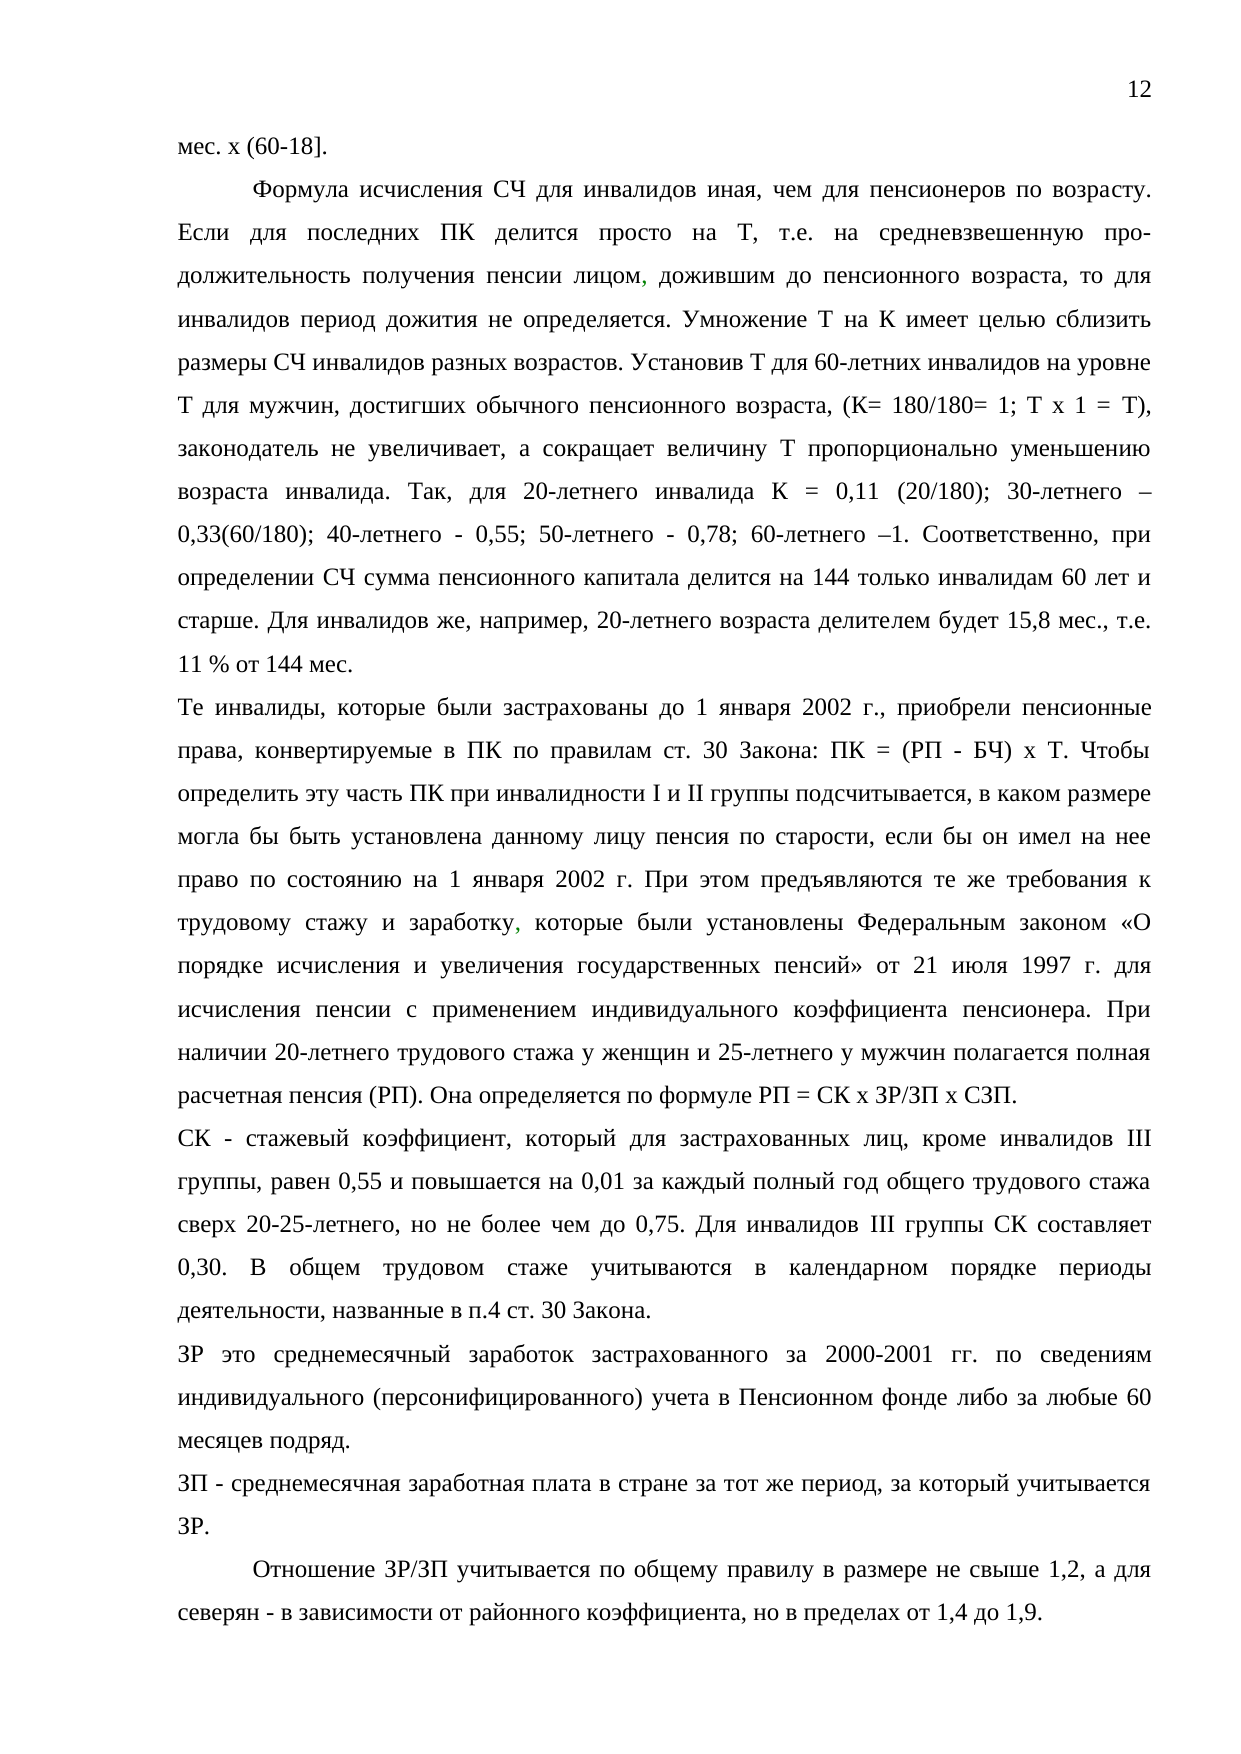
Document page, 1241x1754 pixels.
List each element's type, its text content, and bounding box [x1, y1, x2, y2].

text СК - стажевый коэффициент, который для застрахованных лиц, кроме инвалидов III группы, равен 0,55 и повышается на 0,01 за каждый полный год общего трудового стажа сверх 20-25-летнего, но не более чем до 0,75. Для инвалидов III группы СК составляет 0,30. В общем трудовом стаже учитываются в календарном порядке периоды деятельности, названные в п.4 ст. 30 Закона. [177, 1123, 1152, 1324]
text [177, 131, 1152, 160]
text ЗП - среднемесячная заработная плата в стране за тот же период, за который учитывается ЗР. [177, 1468, 1152, 1540]
text Формула исчисления СЧ для инвалидов иная, чем для пенсионеров по возрасту. Если для последних ПК делится просто на Т, т.е. на средневзвешенную продолжительность получения пенсии лицом, дожившим до пенсионного возраста, то для инвалидов период дожития не определяется. Умножение Т на К имеет целью сблизить размеры СЧ инвалидов разных возрастов. Установив Т для 60-летних инвалидов на уровне Т для мужчин, достигших обычного пенсионного возраста, (К= 180/180= 1; Т х 1 = Т), законодатель не увеличивает, а сокращает величину Т пропорционально уменьшению возраста инвалида. Так, для 20-летнего инвалида К = 0,11 (20/180); 30-летнего – 0,33(60/180); 40-летнего - 0,55; 50-летнего - 0,78; 60-летнего –1. Соответственно, при определении СЧ сумма пенсионного капитала делится на 144 только инвалидам 60 лет и старше. Для инвалидов же, например, 20-летнего возраста делителем будет 15,8 мес., т.е. 11 % от 144 мес. [177, 174, 1152, 677]
text ЗР это среднемесячный заработок застрахованного за 2000-2001 гг. по сведениям индивидуального (персонифицированного) учета в Пенсионном фонде либо за любые 60 месяцев подряд. [177, 1339, 1152, 1454]
text Те инвалиды, которые были застрахованы до 1 января ., приобрели пенсионные права, конвертируемые в ПК по правилам ст. 30 Закона: ПК = (РП - БЧ) х Т. Чтобы определить эту часть ПК при инвалидности I и II группы подсчитывается, в каком размере могла бы быть установлена данному лицу пенсия по старости, если бы он имел на нее право по состоянию на 1 января . При этом предъявляются те же требования к трудовому стажу и заработку, которые были установлены Федеральным законом «О порядке исчисления и увеличения государственных пенсий» от 21 июля . для исчисления пенсии с применением индивидуального коэффициента пенсионера. При наличии 20-летнего трудового стажа у женщин и 25-летнего у мужчин полагается полная расчетная пенсия (РП). Она определяется по формуле РП = СК х ЗР/ЗП х СЗП. [177, 692, 1152, 1109]
text Отношение ЗР/ЗП учитывается по общему правилу в размере не свыше 1,2, а для северян - в зависимости от районного коэффициента, но в пределах от 1,4 до 1,9. [177, 1554, 1152, 1626]
